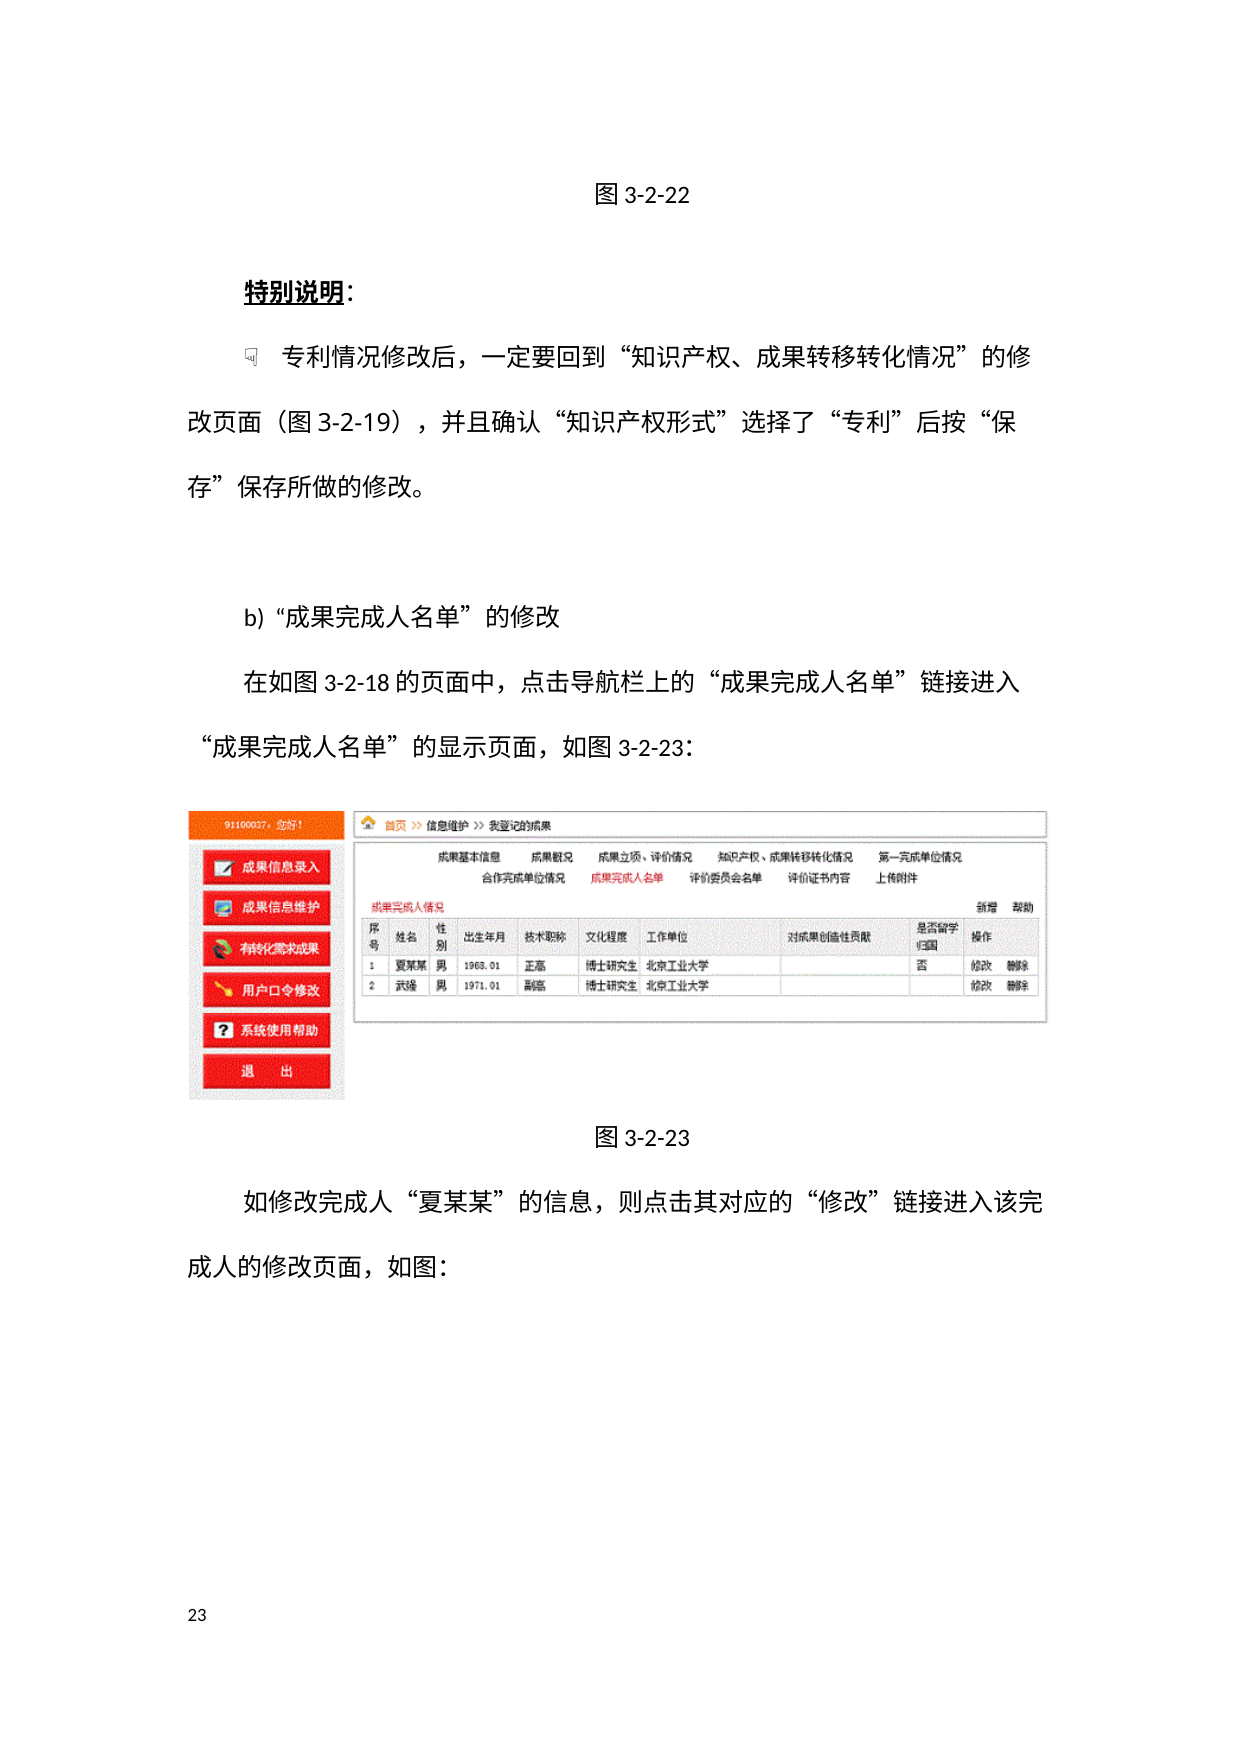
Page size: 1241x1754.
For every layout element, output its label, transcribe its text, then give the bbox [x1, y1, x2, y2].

text 图 [231, 160, 1053, 225]
list 专利情况修改后，一定要回到“知识产权、成果转移转化情况”的修改页面（图），并且确认“知识产权形式”选择了“专利”后按“保存”保存所做的修改。 [187, 323, 1053, 518]
text 图 [231, 1103, 1053, 1168]
list 如修改完成人“夏某某”的信息，则点击其对应的“修改”链接进入该完成人的修改页面，如图： [188, 1168, 1053, 1298]
list “成果完成人名单”的修改 [244, 583, 1053, 648]
picture [187, 811, 1052, 1101]
list 在如图的页面中，点击导航栏上的“成果完成人名单”链接进入“成果完成人名单”的显示页面，如图3-2-23： [188, 648, 1053, 778]
list 特别说明： [188, 258, 1053, 323]
